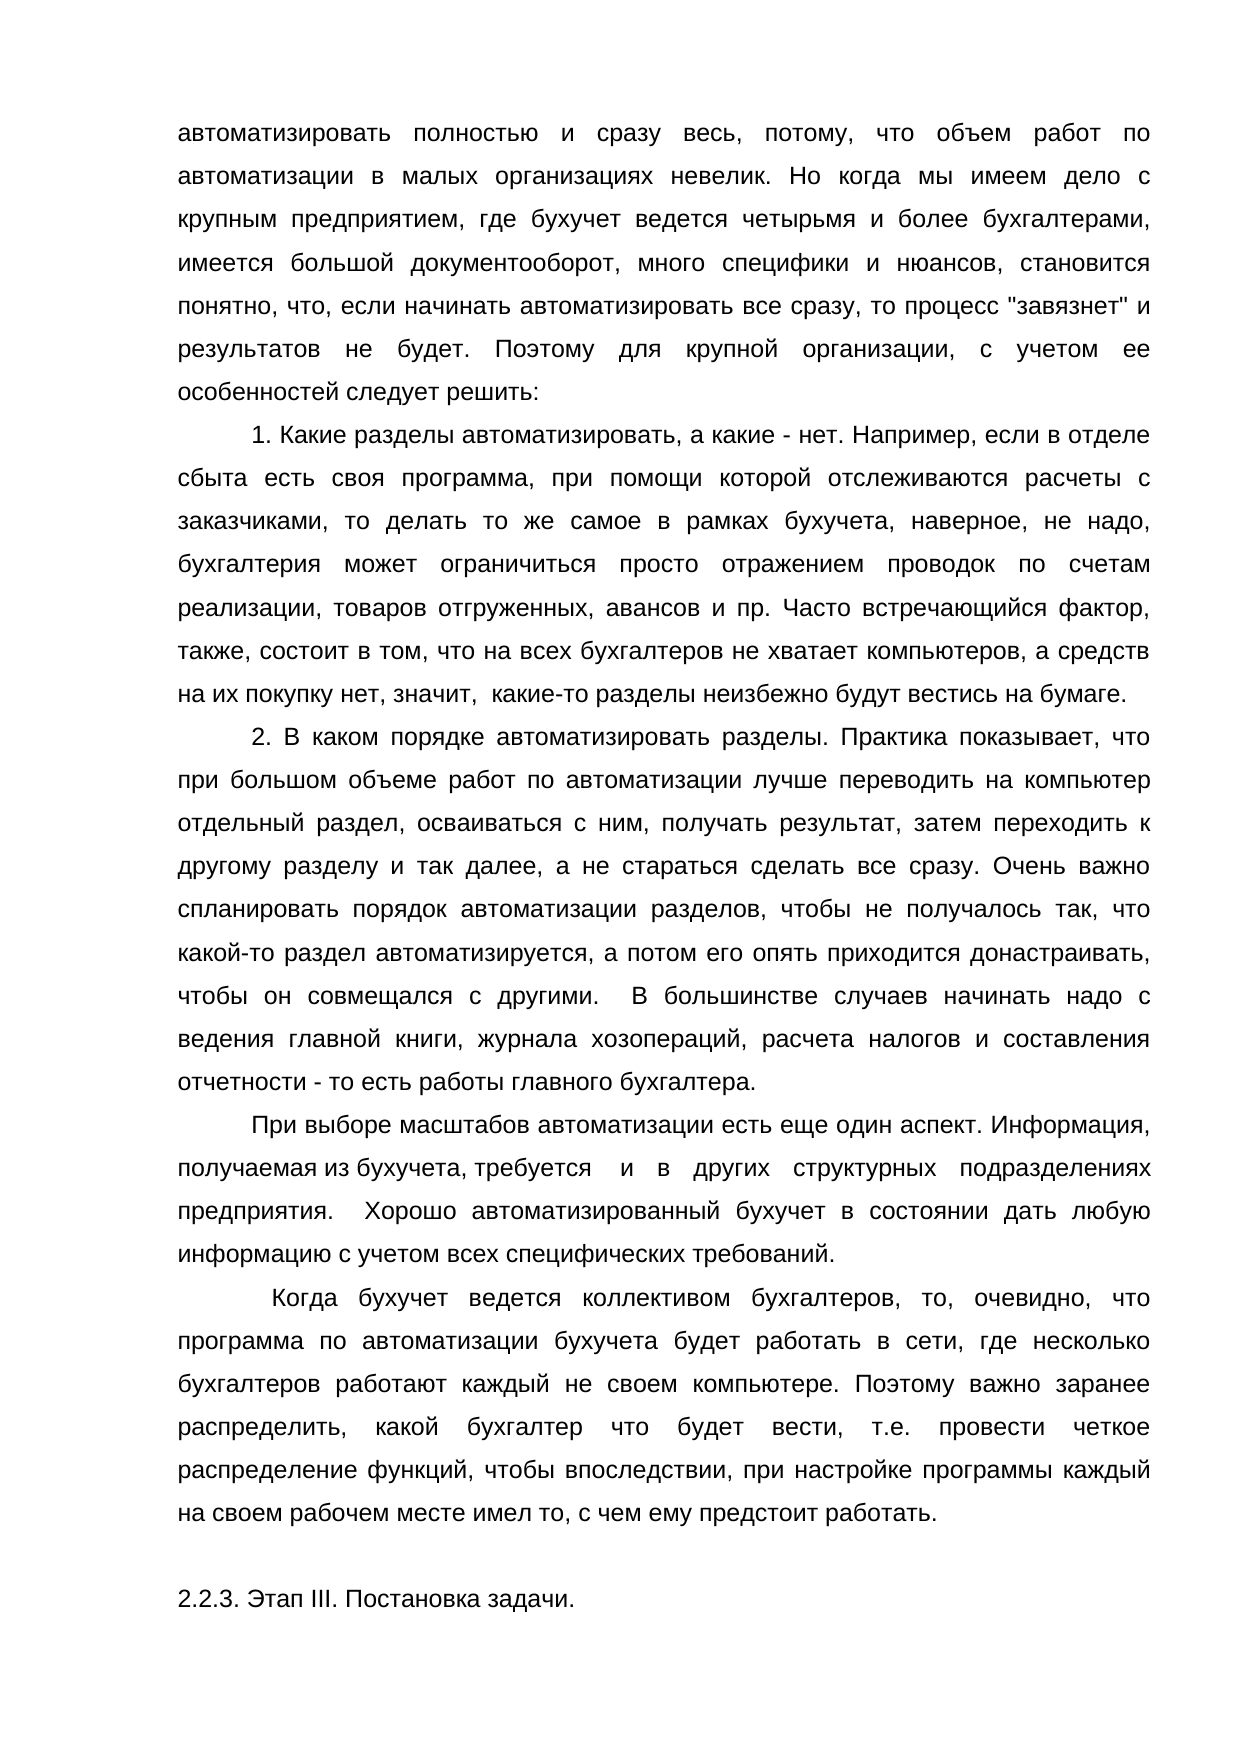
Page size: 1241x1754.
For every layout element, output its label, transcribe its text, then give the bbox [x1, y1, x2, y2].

text 2. В каком порядке автоматизировать разделы. Практика показывает, что при большом объеме работ по автоматизации лучше переводить на компьютер отдельный раздел, осваиваться с ним, получать результат, затем переходить к другому разделу и так далее, а не стараться сделать все сразу. Очень важно спланировать порядок автоматизации разделов, чтобы не получалось так, что какой-то раздел автоматизируется, а потом его опять приходится донастраивать, чтобы он совмещался с другими. В большинстве случаев начинать надо с ведения главной книги, журнала хозопераций, расчета налогов и составления отчетности - то есть работы главного бухгалтера. [177, 722, 1152, 1096]
text 2.2.3. Этап III. Постановка задачи. [177, 1584, 1152, 1613]
text При выборе масштабов автоматизации есть еще один аспект. Информация, получаемая из бухучета, требуется и в других структурных подразделениях предприятия. Хорошо автоматизированный бухучет в состоянии дать любую информацию с учетом всех специфических требований. [177, 1110, 1152, 1268]
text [177, 118, 1152, 406]
text 1. Какие разделы автоматизировать, а какие - нет. Например, если в отделе сбыта есть своя программа, при помощи которой отслеживаются расчеты с заказчиками, то делать то же самое в рамках бухучета, наверное, не надо, бухгалтерия может ограничиться просто отражением проводок по счетам реализации, товаров отгруженных, авансов и пр. Часто встречающийся фактор, также, состоит в том, что на всех бухгалтеров не хватает компьютеров, а средств на их покупку нет, значит, какие-то разделы неизбежно будут вестись на бумаге. [177, 420, 1152, 707]
text Когда бухучет ведется коллективом бухгалтеров, то, очевидно, что программа по автоматизации бухучета будет работать в сети, где несколько бухгалтеров работают каждый не своем компьютере. Поэтому важно заранее распределить, какой бухгалтер что будет вести, т.е. провести четкое распределение функций, чтобы впоследствии, при настройке программы каждый на своем рабочем месте имел то, с чем ему предстоит работать. [177, 1282, 1152, 1527]
